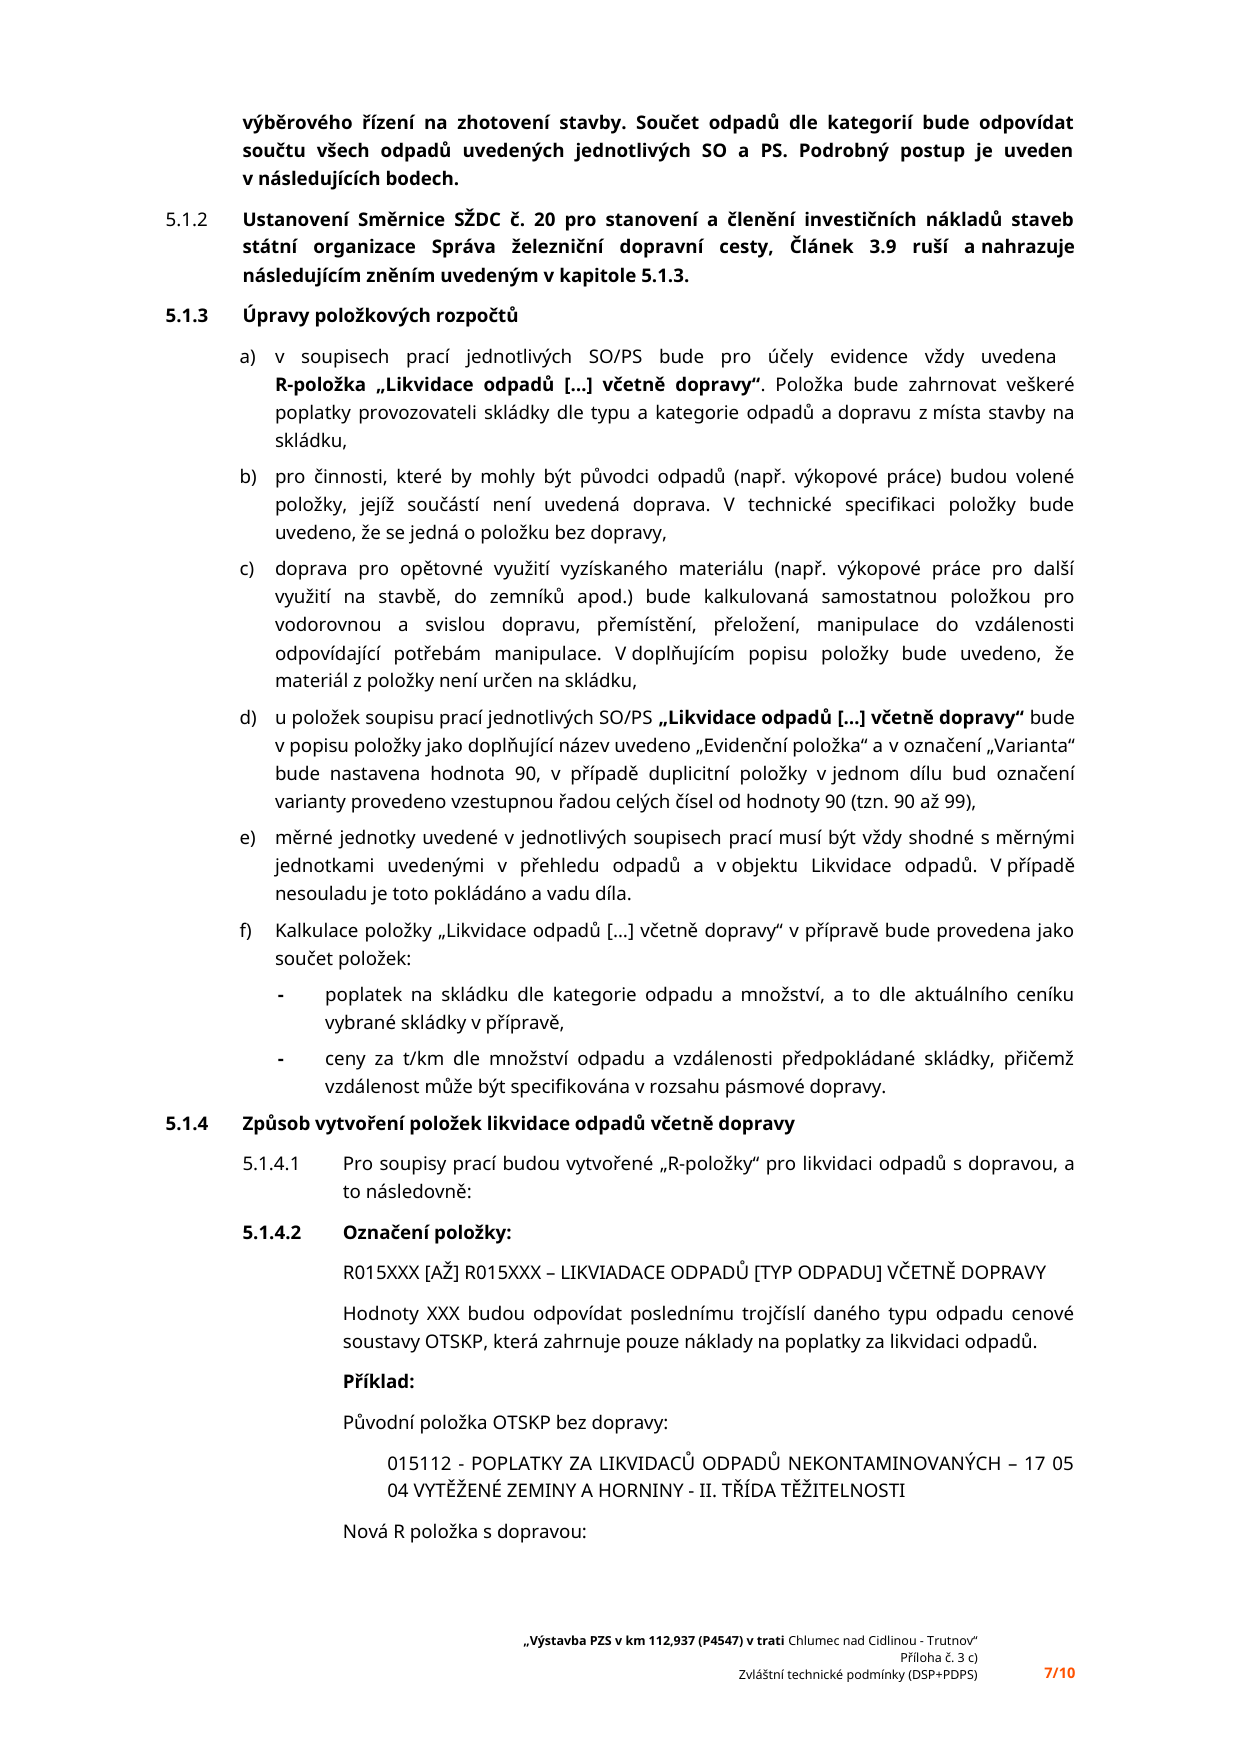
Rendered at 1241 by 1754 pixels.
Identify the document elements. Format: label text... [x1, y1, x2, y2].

list ceny za t/km dle množství odpadu a vzdálenosti předpokládané skládky, přičemž vzdálenost může být specifikována v rozsahu pásmové dopravy. [278, 1046, 1075, 1099]
list pro činnosti, které by mohly být původci odpadů (např. výkopové práce) budou volené položky, jejíž součástí není uvedená doprava. V technické specifikaci položky bude uvedeno, že se jedná o položku bez dopravy, [239, 463, 1075, 545]
list Úpravy položkových rozpočtů [165, 302, 1075, 328]
list doprava pro opětovné využití vyzískaného materiálu (např. výkopové práce pro další využití na stavbě, do zemníků apod.) bude kalkulovaná samostatnou položkou pro vodorovnou a svislou dopravu, přemístění, přeložení, manipulace do vzdálenosti odpovídající potřebám manipulace. V doplňujícím popisu položky bude uvedeno, že materiál z položky není určen na skládku, [239, 556, 1075, 693]
list Ustanovení Směrnice SŽDC č. 20 pro stanovení a členění investičních nákladů staveb státní organizace Správa železniční dopravní cesty, Článek 3.9 ruší a nahrazuje následujícím zněním uvedeným v kapitole 5.1.3. [165, 206, 1075, 287]
text 015112 - POPLATKY ZA LIKVIDACŮ ODPADŮ NEKONTAMINOVANÝCH – 17 05 04 VYTĚŽENÉ ZEMINY A HORNINY - II. TŘÍDA TĚŽITELNOSTI [387, 1450, 1075, 1503]
list Kalkulace položky „Likvidace odpadů […] včetně dopravy“ v přípravě bude provedena jako součet položek: [239, 917, 1075, 971]
list Označení položky: [242, 1219, 1075, 1245]
text Příklad: [343, 1369, 1075, 1394]
list Způsob vytvoření položek likvidace odpadů včetně dopravy [165, 1110, 1075, 1136]
text Hodnoty XXX budou odpovídat poslednímu trojčíslí daného typu odpadu cenové soustavy OTSKP, která zahrnuje pouze náklady na poplatky za likvidaci odpadů. [343, 1300, 1075, 1354]
list měrné jednotky uvedené v jednotlivých soupisech prací musí být vždy shodné s měrnými jednotkami uvedenými v přehledu odpadů a v objektu Likvidace odpadů. V případě nesouladu je toto pokládáno a vadu díla. [239, 824, 1075, 906]
text Původní položka OTSKP bez dopravy: [343, 1409, 1075, 1435]
list v soupisech prací jednotlivých SO/PS bude pro účely evidence vždy uvedena R-položka „Likvidace odpadů […] včetně dopravy“. Položka bude zahrnovat veškeré poplatky provozovateli skládky dle typu a kategorie odpadů a dopravu z místa stavby na skládku, [239, 343, 1075, 452]
list Pro soupisy prací budou vytvořené „R-položky“ pro likvidaci odpadů s dopravou, a to následovně: [242, 1151, 1075, 1204]
list poplatek na skládku dle kategorie odpadu a množství, a to dle aktuálního ceníku vybrané skládky v přípravě, [278, 981, 1075, 1035]
text Nová R položka s dopravou: [343, 1518, 1075, 1544]
text R015XXX [AŽ] R015XXX – LIKVIADACE ODPADŮ [TYP ODPADU] VČETNĚ DOPRAVY [343, 1260, 1075, 1285]
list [165, 109, 1075, 191]
list u položek soupisu prací jednotlivých SO/PS „Likvidace odpadů […] včetně dopravy“ bude v popisu položky jako doplňující název uvedeno „Evidenční položka“ a v označení „Varianta“ bude nastavena hodnota 90, v případě duplicitní položky v jednom dílu bud označení varianty provedeno vzestupnou řadou celých čísel od hodnoty 90 (tzn. 90 až 99), [239, 704, 1075, 814]
